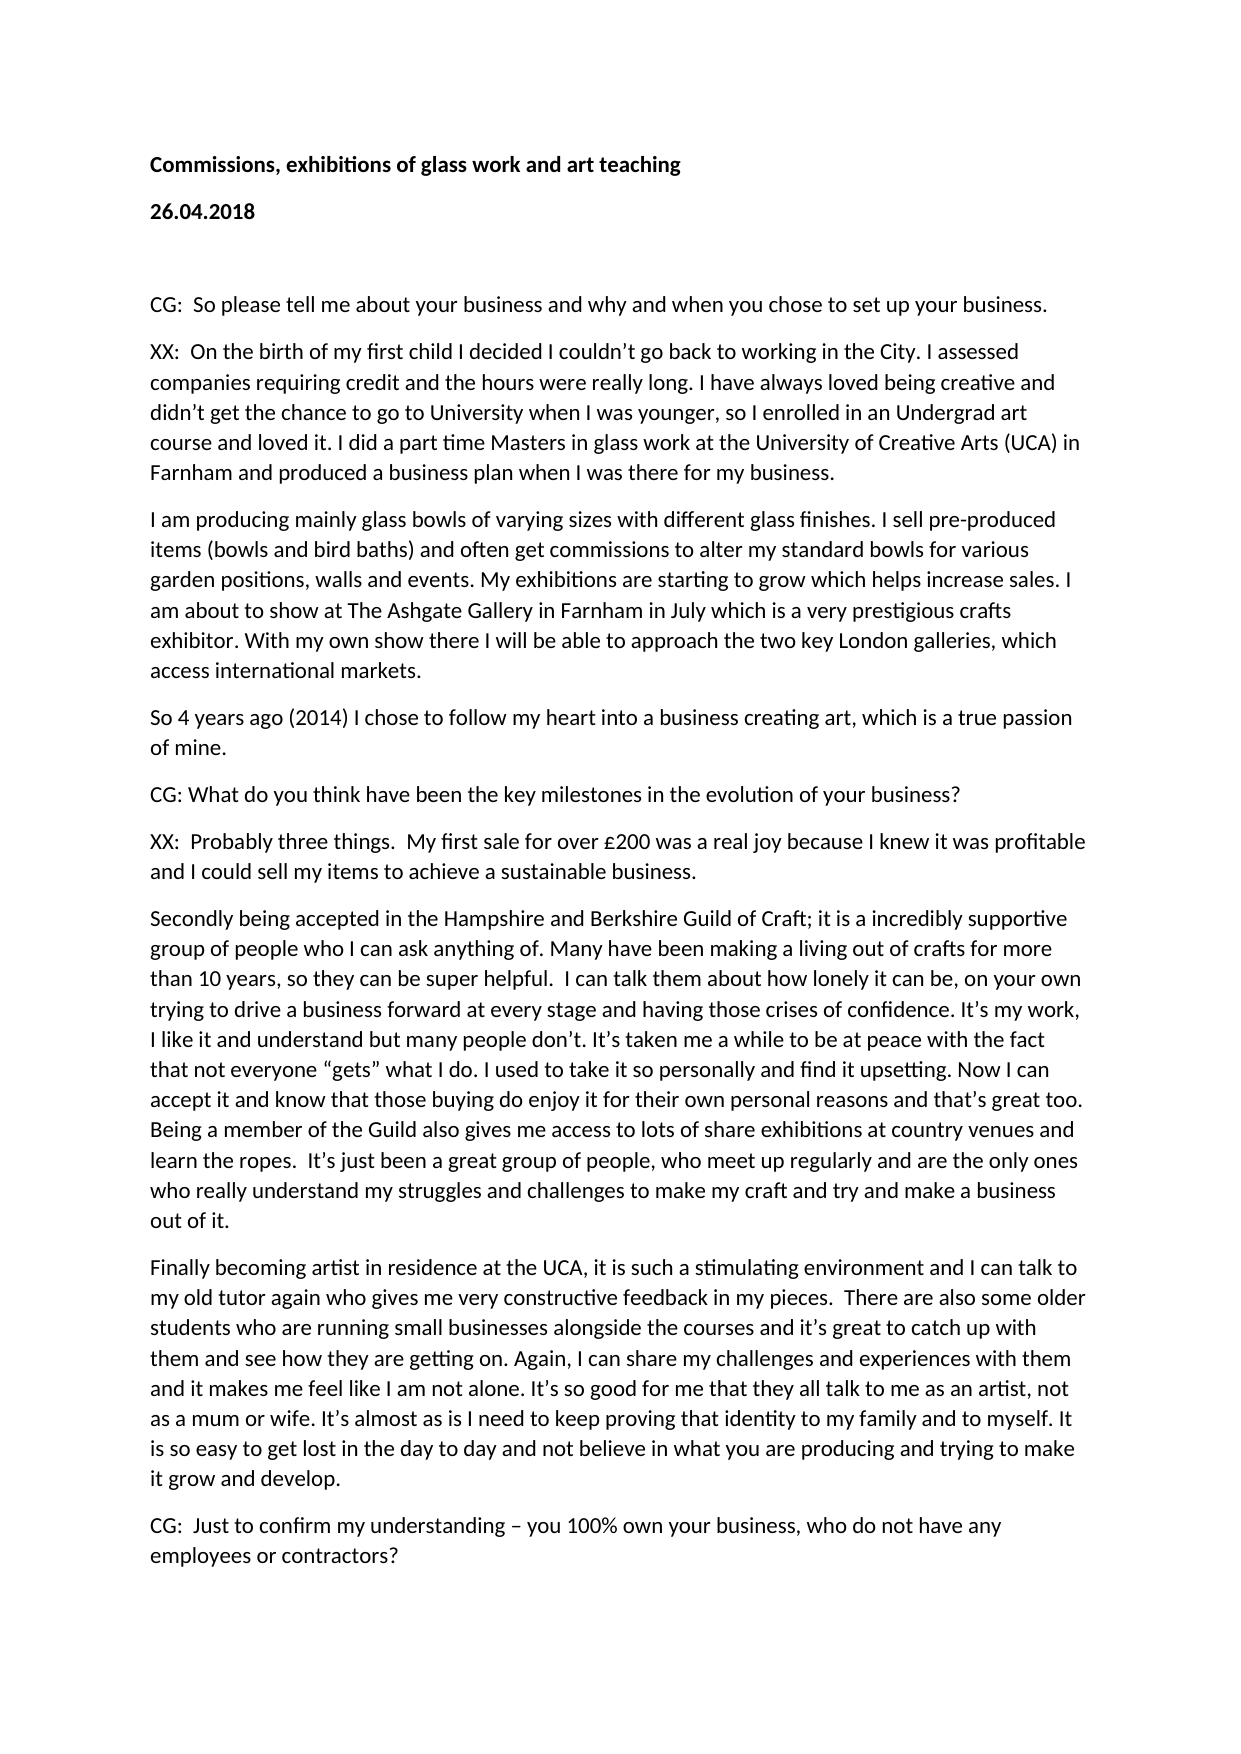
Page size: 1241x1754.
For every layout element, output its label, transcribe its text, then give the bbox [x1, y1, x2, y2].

text XX: Probably three things. My first sale for over £200 was a real joy because I knew it was profitable and I could sell my items to achieve a sustainable business. [150, 827, 1090, 885]
text CG: Just to confirm my understanding – you 100% own your business, who do not have any employees or contractors? [150, 1511, 1090, 1570]
text So 4 years ago (2014) I chose to follow my heart into a business creating art, which is a true passion of mine. [150, 703, 1090, 761]
text CG: So please tell me about your business and why and when you chose to set up your business. [150, 291, 1090, 319]
text Secondly being accepted in the Hampshire and Berkshire Guild of Craft; it is a incredibly supportive group of people who I can ask anything of. Many have been making a living out of crafts for more than 10 years, so they can be super helpful. I can talk them about how lonely it can be, on your own trying to drive a business forward at every stage and having those crises of confidence. It’s my work, I like it and understand but many people don’t. It’s taken me a while to be at peace with the fact that not everyone “gets” what I do. I used to take it so personally and find it upsetting. Now I can accept it and know that those buying do enjoy it for their own personal reasons and that’s great too. Being a member of the Guild also gives me access to lots of share exhibitions at country venues and learn the ropes. It’s just been a great group of people, who meet up regularly and are the only ones who really understand my struggles and challenges to make my craft and try and make a business out of it. [150, 904, 1090, 1234]
text Finally becoming artist in residence at the UCA, it is such a stimulating environment and I can talk to my old tutor again who gives me very constructive feedback in my pieces. There are also some older students who are running small businesses alongside the courses and it’s great to catch up with them and see how they are getting on. Again, I can share my challenges and experiences with them and it makes me feel like I am not alone. It’s so good for me that they all talk to me as an artist, not as a mum or wife. It’s almost as is I need to keep proving that identity to my family and to myself. It is so easy to get lost in the day to day and not believe in what you are producing and trying to make it grow and develop. [150, 1253, 1090, 1493]
text I am producing mainly glass bowls of varying sizes with different glass finishes. I sell pre-produced items (bowls and bird baths) and often get commissions to alter my standard bowls for various garden positions, walls and events. My exhibitions are starting to grow which helps increase sales. I am about to show at The Ashgate Gallery in Farnham in July which is a very prestigious crafts exhibitor. With my own show there I will be able to approach the two key London galleries, which access international markets. [150, 505, 1090, 684]
text Commissions, exhibitions of glass work and art teaching [150, 150, 1090, 178]
text CG: What do you think have been the key milestones in the evolution of your business? [150, 780, 1090, 808]
text 26.04.2018 [150, 197, 1090, 225]
text XX: On the birth of my first child I decided I couldn’t go back to working in the City. I assessed companies requiring credit and the hours were really long. I have always loved being creative and didn’t get the chance to go to University when I was younger, so I enrolled in an Undergrad art course and loved it. I did a part time Masters in glass work at the University of Creative Arts (UCA) in Farnham and produced a business plan when I was there for my business. [150, 337, 1090, 486]
